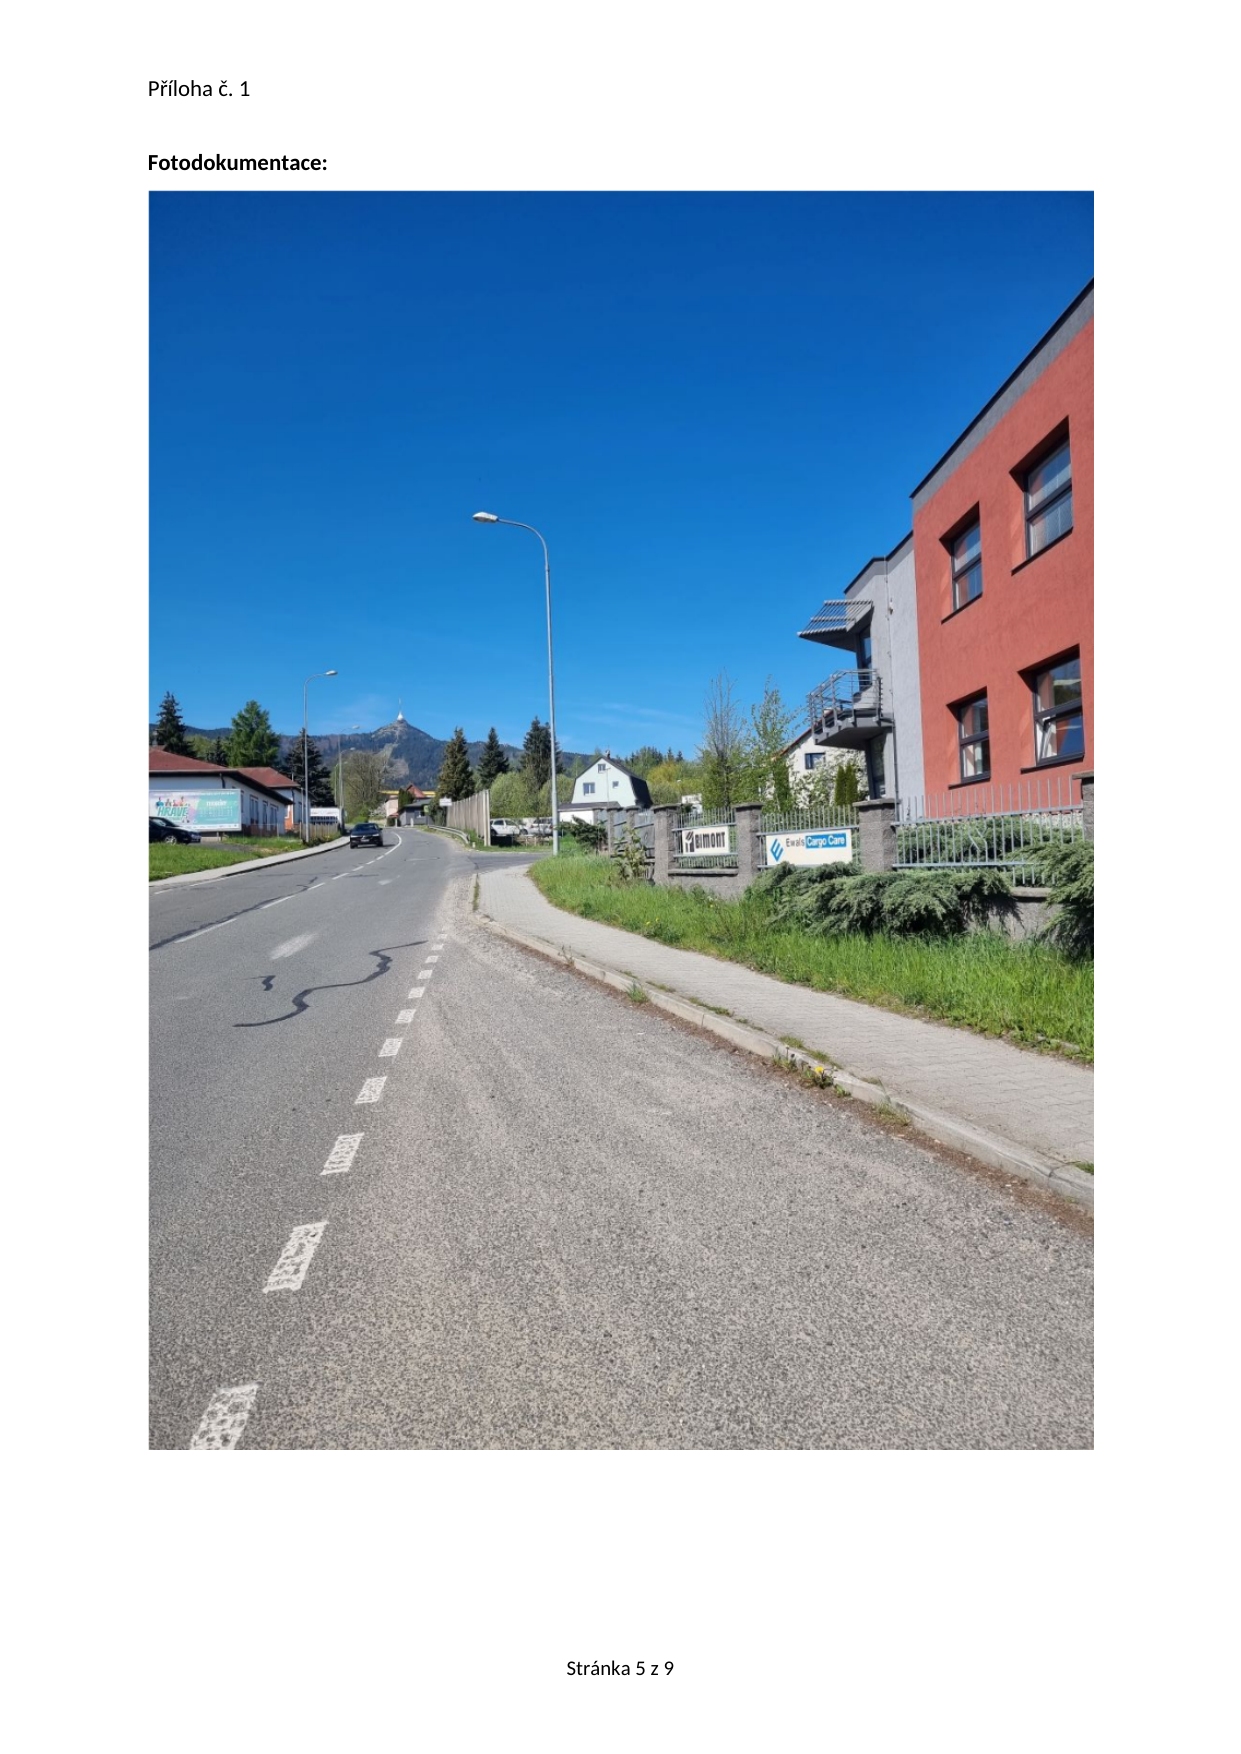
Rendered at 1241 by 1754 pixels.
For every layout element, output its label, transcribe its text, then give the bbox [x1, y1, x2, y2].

picture [150, 192, 1094, 1448]
text Fotodokumentace: [148, 148, 1093, 176]
